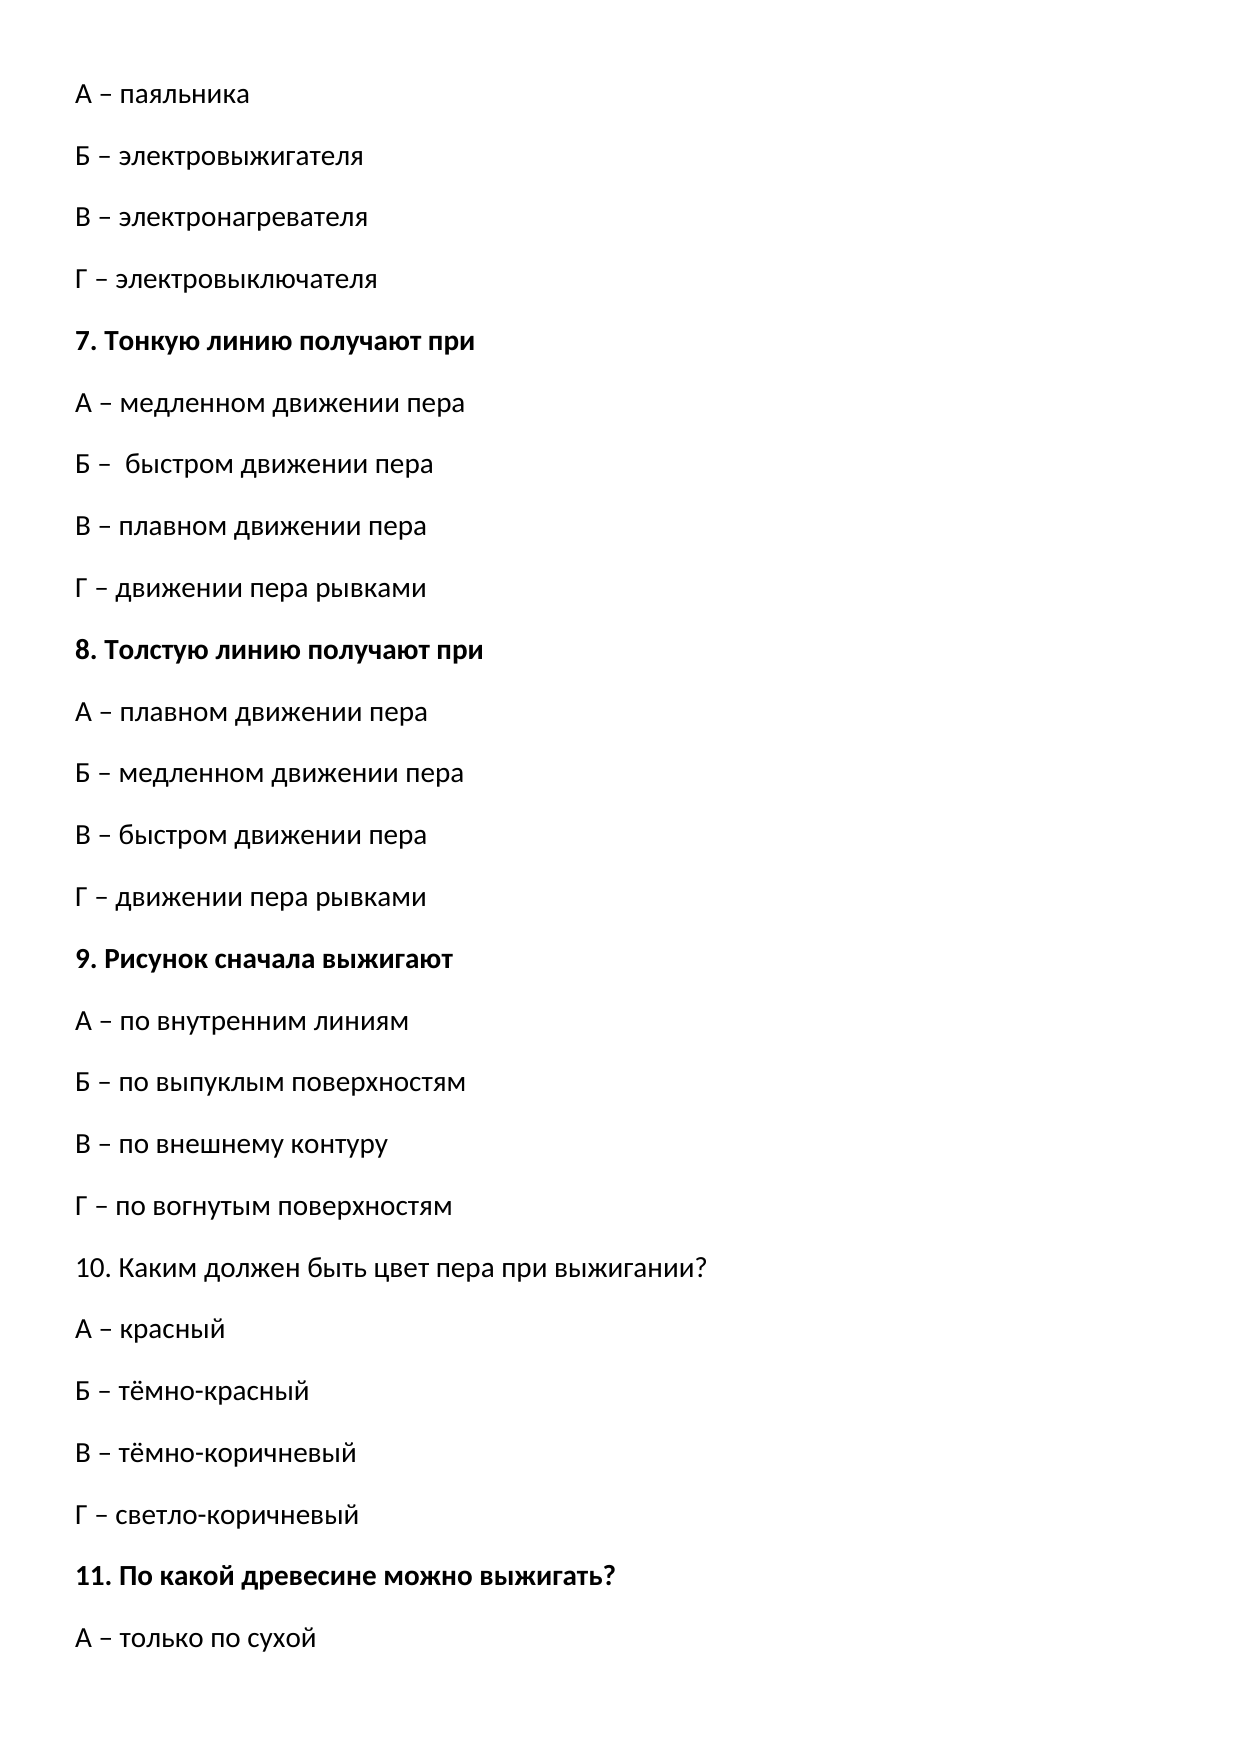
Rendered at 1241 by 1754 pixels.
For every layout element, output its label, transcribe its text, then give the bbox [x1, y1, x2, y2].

text А – только по сухой [75, 1619, 1165, 1655]
text 7. Тонкую линию получают при [75, 322, 1165, 358]
text Б – по выпуклым поверхностям [75, 1063, 1165, 1099]
text Б – тёмно-красный [75, 1372, 1165, 1408]
text 10. Каким должен быть цвет пера при выжигании? [75, 1249, 1165, 1284]
text А – красный [75, 1310, 1165, 1346]
text Г – движении пера рывками [75, 878, 1165, 914]
text А – медленном движении пера [75, 384, 1165, 419]
text Б – быстром движении пера [75, 446, 1165, 481]
text Г – движении пера рывками [75, 569, 1165, 605]
text В – по внешнему контуру [75, 1125, 1165, 1161]
text 11. По какой древесине можно выжигать? [75, 1557, 1165, 1593]
text Г – по вогнутым поверхностям [75, 1187, 1165, 1222]
text В – тёмно-коричневый [75, 1434, 1165, 1469]
text 9. Рисунок сначала выжигают [75, 940, 1165, 975]
text В – электронагревателя [75, 198, 1165, 234]
text В – быстром движении пера [75, 816, 1165, 852]
text Б – электровыжигателя [75, 137, 1165, 172]
text Б – медленном движении пера [75, 754, 1165, 790]
text Г – электровыключателя [75, 260, 1165, 296]
text Г – светло-коричневый [75, 1496, 1165, 1531]
text В – плавном движении пера [75, 507, 1165, 543]
text А – паяльника [75, 75, 1165, 111]
text А – по внутренним линиям [75, 1002, 1165, 1037]
text А – плавном движении пера [75, 693, 1165, 728]
text 8. Толстую линию получают при [75, 631, 1165, 667]
